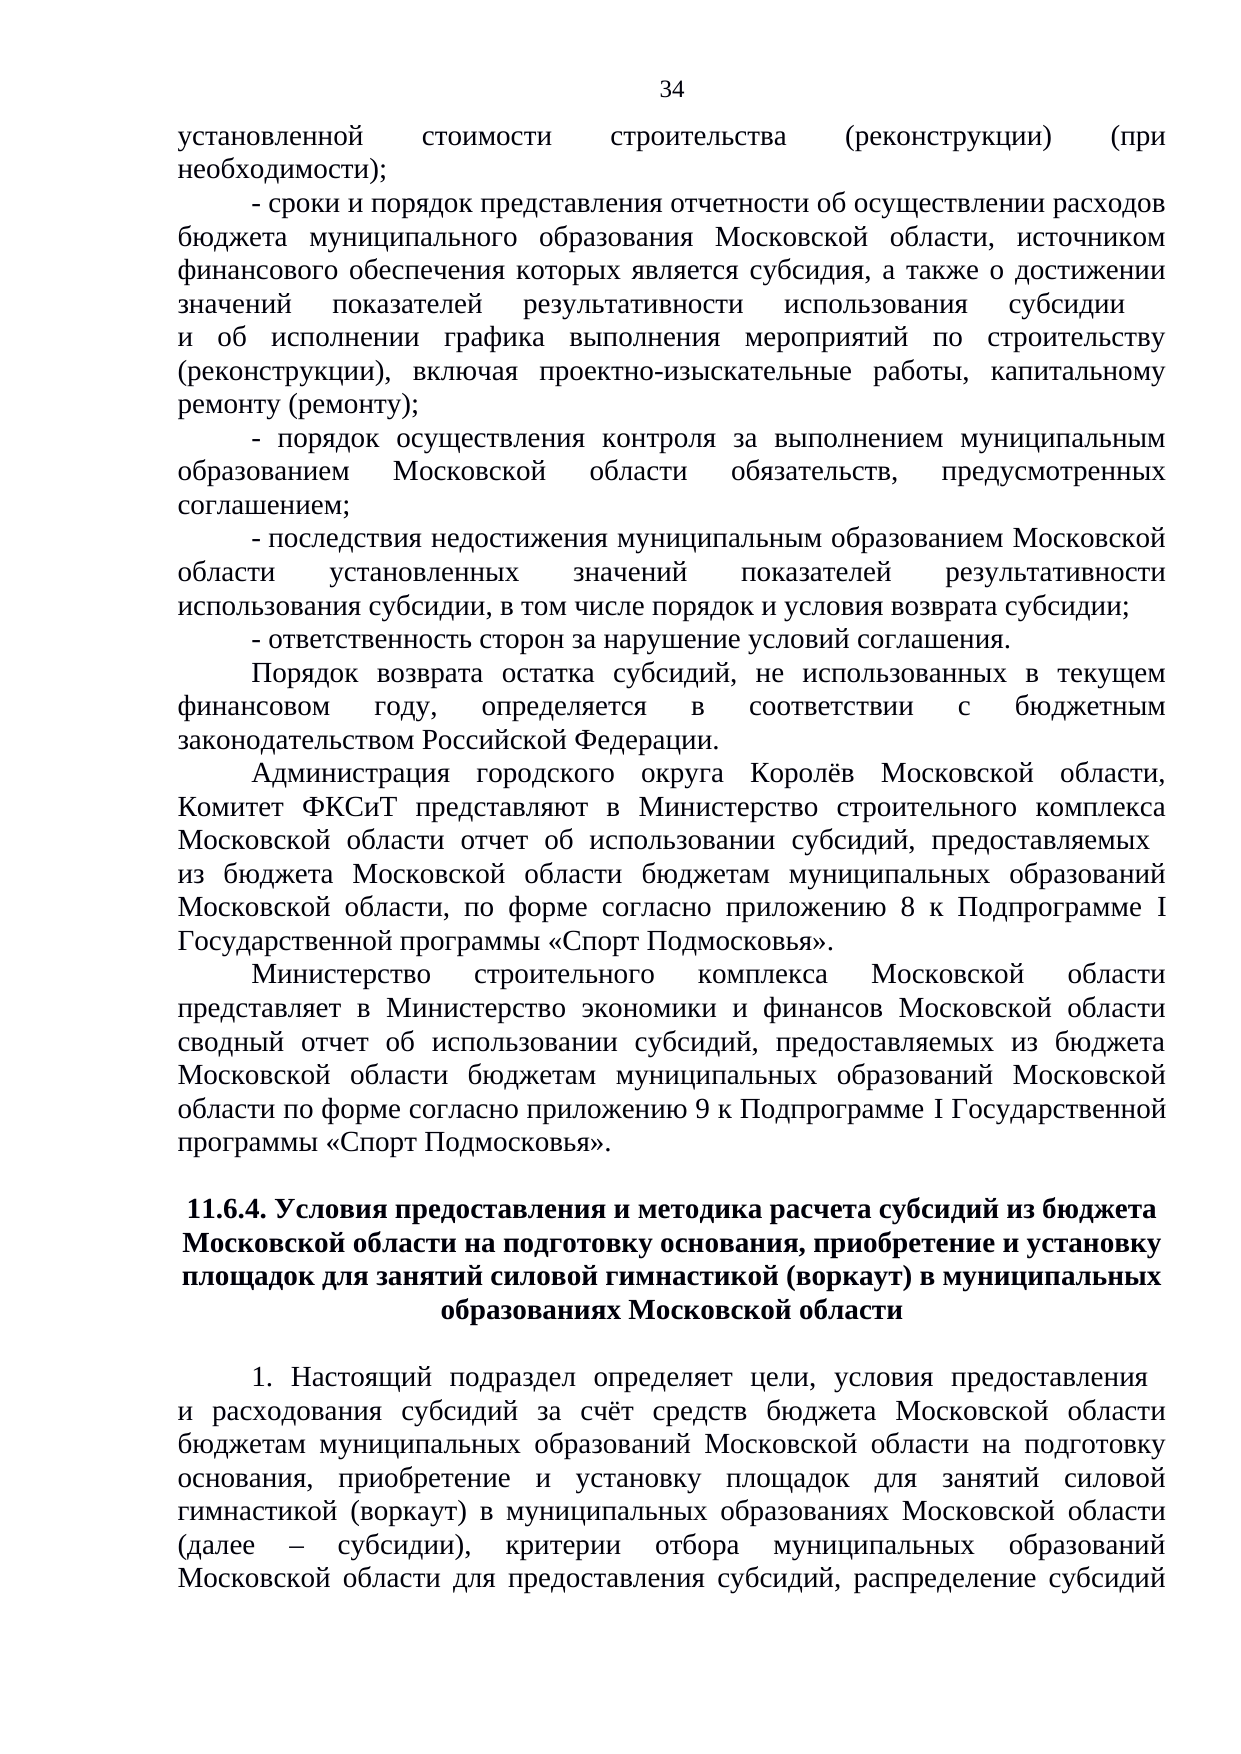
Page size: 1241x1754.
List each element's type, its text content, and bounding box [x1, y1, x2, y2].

text Администрация городского округа Королёв Московской области, Комитет ФКСиТ представляют в Министерство строительного комплекса Московской области отчет об использовании субсидий, предоставляемых из бюджета Московской области бюджетам муниципальных образований Московской области, по форме согласно приложению 8 к Подпрограмме I Государственной программы «Спорт Подмосковья». [177, 755, 1166, 957]
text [177, 118, 1166, 185]
text - последствия недостижения муниципальным образованием Московской области установленных значений показателей результативности использования субсидии, в том числе порядок и условия возврата субсидии; [177, 521, 1166, 621]
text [177, 1359, 1166, 1594]
text образованиях Московской области [177, 1292, 1166, 1326]
text 11.6.4. Условия предоставления и методика расчета субсидий из бюджета [177, 1191, 1166, 1225]
text Московской области на подготовку основания, приобретение и установку [177, 1225, 1166, 1258]
text площадок для занятий силовой гимнастикой (воркаут) в муниципальных [177, 1258, 1166, 1292]
text - ответственность сторон за нарушение условий соглашения. [177, 621, 1166, 655]
text Порядок возврата остатка субсидий, не использованных в текущем финансовом году, определяется в соответствии с бюджетным законодательством Российской Федерации. [177, 655, 1166, 755]
text - сроки и порядок представления отчетности об осуществлении расходов бюджета муниципального образования Московской области, источником финансового обеспечения которых является субсидия, а также о достижении значений показателей результативности использования субсидии и об исполнении графика выполнения мероприятий по строительству (реконструкции), включая проектно-изыскательные работы, капитальному ремонту (ремонту); [177, 185, 1166, 420]
text Министерство строительного комплекса Московской области представляет в Министерство экономики и финансов Московской области сводный отчет об использовании субсидий, предоставляемых из бюджета Московской области бюджетам муниципальных образований Московской области по форме согласно приложению 9 к Подпрограмме I Государственной программы «Спорт Подмосковья». [177, 957, 1166, 1158]
text - порядок осуществления контроля за выполнением муниципальным образованием Московской области обязательств, предусмотренных соглашением; [177, 420, 1166, 521]
